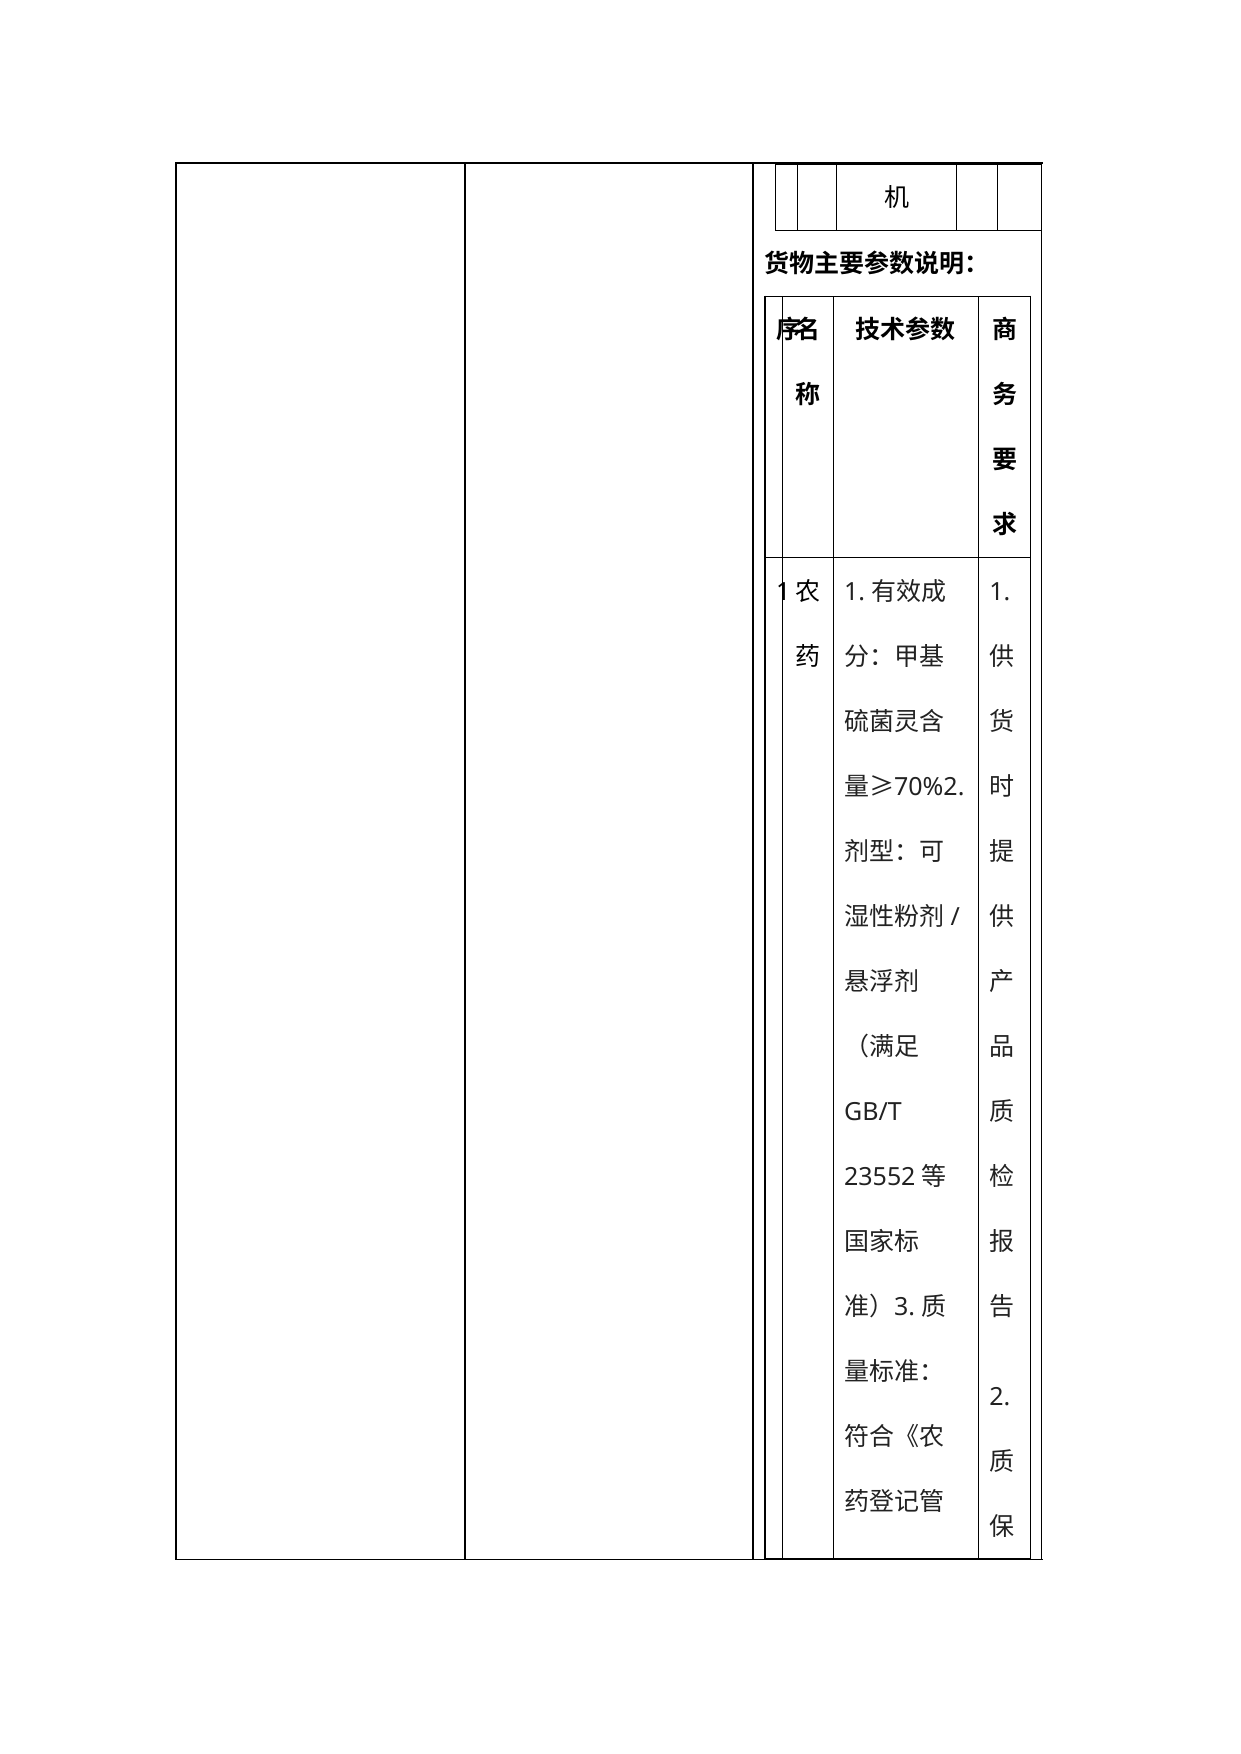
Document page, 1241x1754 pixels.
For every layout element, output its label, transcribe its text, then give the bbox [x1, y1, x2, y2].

table_cell 1 [177, 164, 464, 1559]
table_cell [466, 164, 752, 1559]
